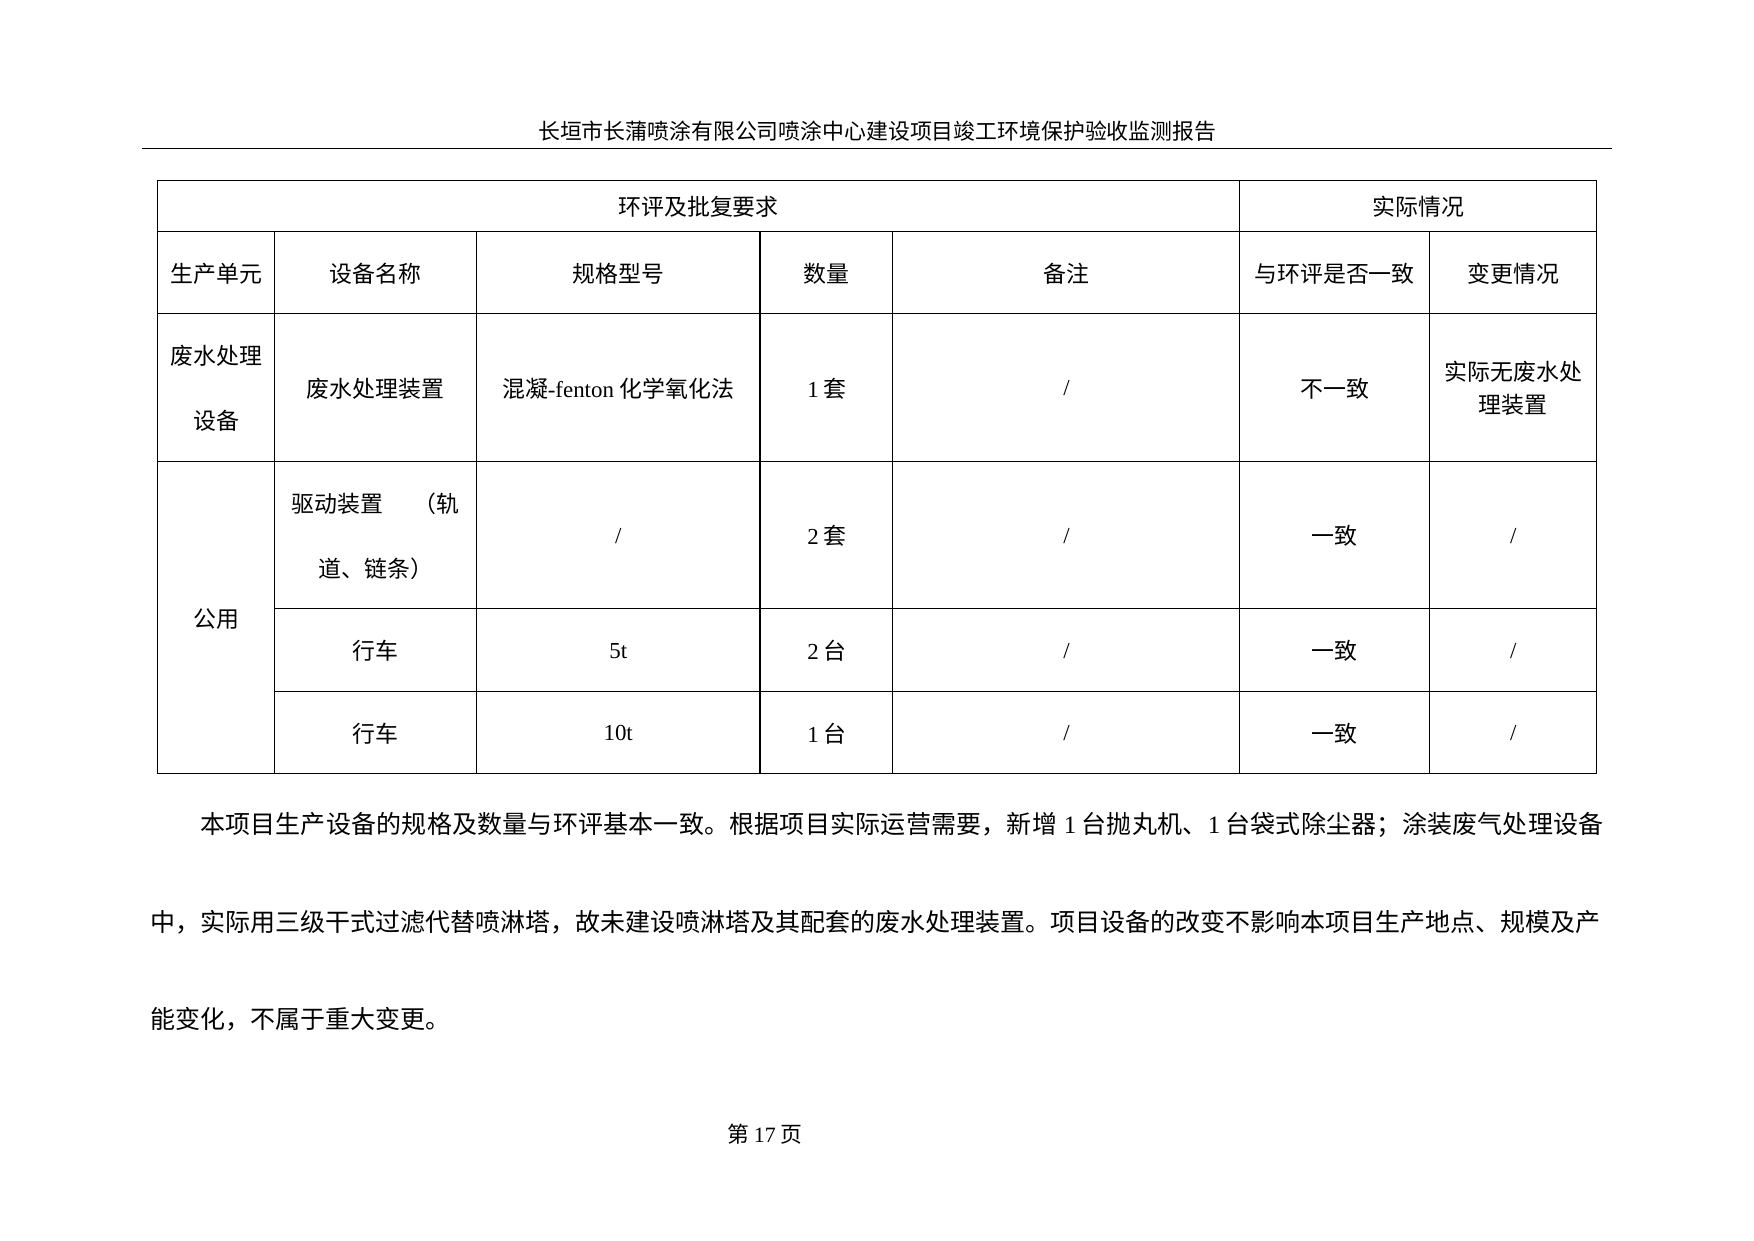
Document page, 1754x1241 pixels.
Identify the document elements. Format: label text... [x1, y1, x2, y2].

table_cell / [1430, 609, 1596, 691]
table_cell 公用 [158, 462, 274, 773]
table_cell 实际无废水处理装置 [1430, 314, 1596, 461]
table_cell 1台 [761, 692, 892, 773]
table_cell 设备名称 [275, 232, 476, 313]
table_cell 生产单元 [158, 232, 274, 313]
table_cell / [893, 314, 1239, 461]
table_cell 一致 [1240, 462, 1429, 608]
table_cell 驱动装置 （轨道、链条） [275, 462, 476, 608]
table_cell 混凝-fenton 化学氧化法 [477, 314, 759, 461]
table_cell / [893, 609, 1239, 691]
table_cell / [893, 692, 1239, 773]
table_cell / [893, 462, 1239, 608]
table_cell 2台 [761, 609, 892, 691]
text 本项目生产设备的规格及数量与环评基本一致。根据项目实际运营需要，新增1台抛丸机、1台袋式除尘器；涂装废气处理设备中，实际用三级干式过滤代替喷淋塔，故未建设喷淋塔及其配套的废水处理装置。项目设备的改变不影响本项目生产地点、规模及产能变化，不属于重大变更。 [150, 791, 1604, 1051]
table_header 实际情况 [1240, 181, 1596, 231]
table_cell 规格型号 [477, 232, 759, 313]
table_cell 不一致 [1240, 314, 1429, 461]
table_cell 备注 [893, 232, 1239, 313]
table_cell / [1430, 692, 1596, 773]
table_cell 一致 [1240, 692, 1429, 773]
table_cell 废水处理设备 [158, 314, 274, 461]
table_cell 10t [477, 692, 759, 773]
table_cell / [477, 462, 759, 608]
table_cell / [1430, 462, 1596, 608]
table_cell 1套 [761, 314, 892, 461]
table_cell 2套 [761, 462, 892, 608]
table_cell 5t [477, 609, 759, 691]
table_cell 行车 [275, 609, 476, 691]
table_cell 变更情况 [1430, 232, 1596, 313]
table_cell 数量 [761, 232, 892, 313]
table_cell 一致 [1240, 609, 1429, 691]
table_cell 废水处理装置 [275, 314, 476, 461]
table_cell 与环评是否一致 [1240, 232, 1429, 313]
table_cell 行车 [275, 692, 476, 773]
table_header 环评及批复要求 [158, 181, 1239, 231]
